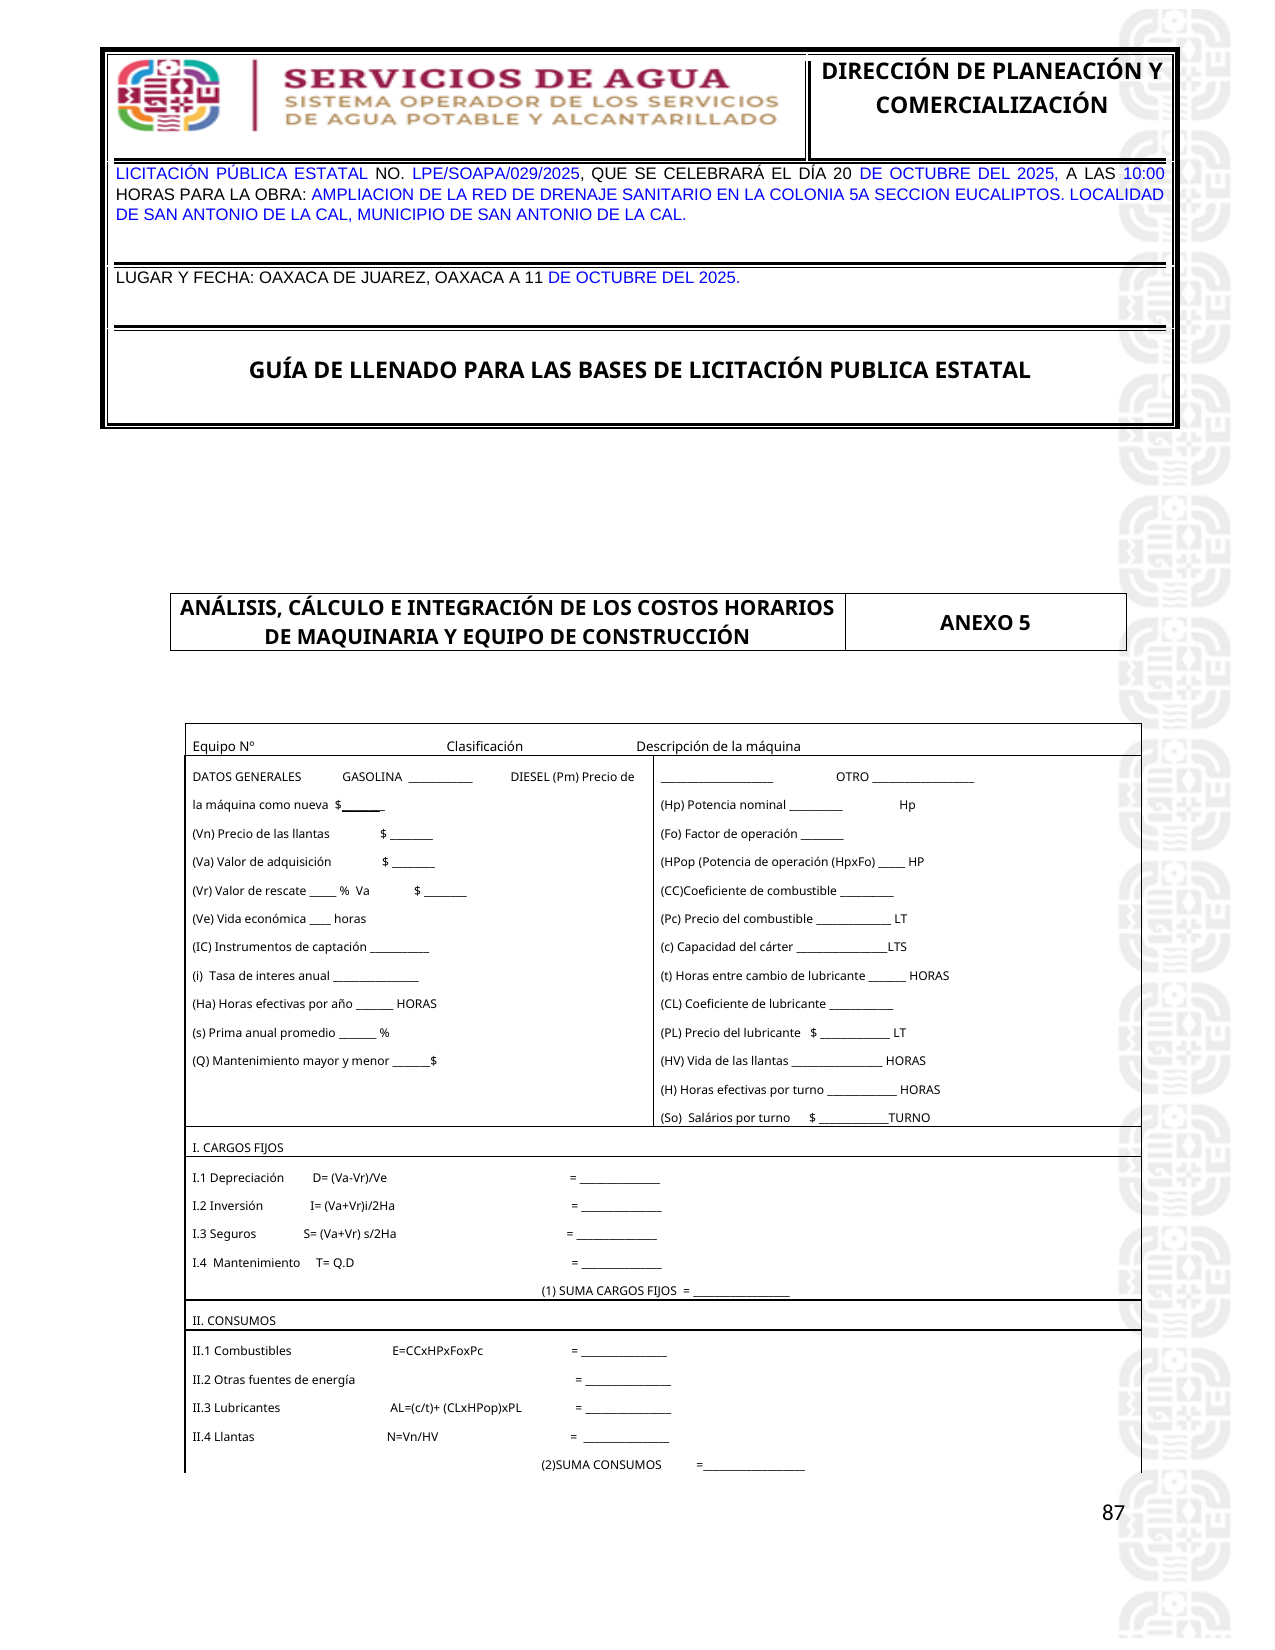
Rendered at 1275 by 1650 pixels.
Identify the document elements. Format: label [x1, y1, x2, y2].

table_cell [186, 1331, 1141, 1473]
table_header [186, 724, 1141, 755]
picture [1103, 9, 1233, 1638]
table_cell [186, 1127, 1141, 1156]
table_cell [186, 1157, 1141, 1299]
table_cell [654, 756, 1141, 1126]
picture [113, 55, 787, 144]
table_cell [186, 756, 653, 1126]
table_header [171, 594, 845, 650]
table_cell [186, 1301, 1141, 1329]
picture [1103, 52, 1175, 427]
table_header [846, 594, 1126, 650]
